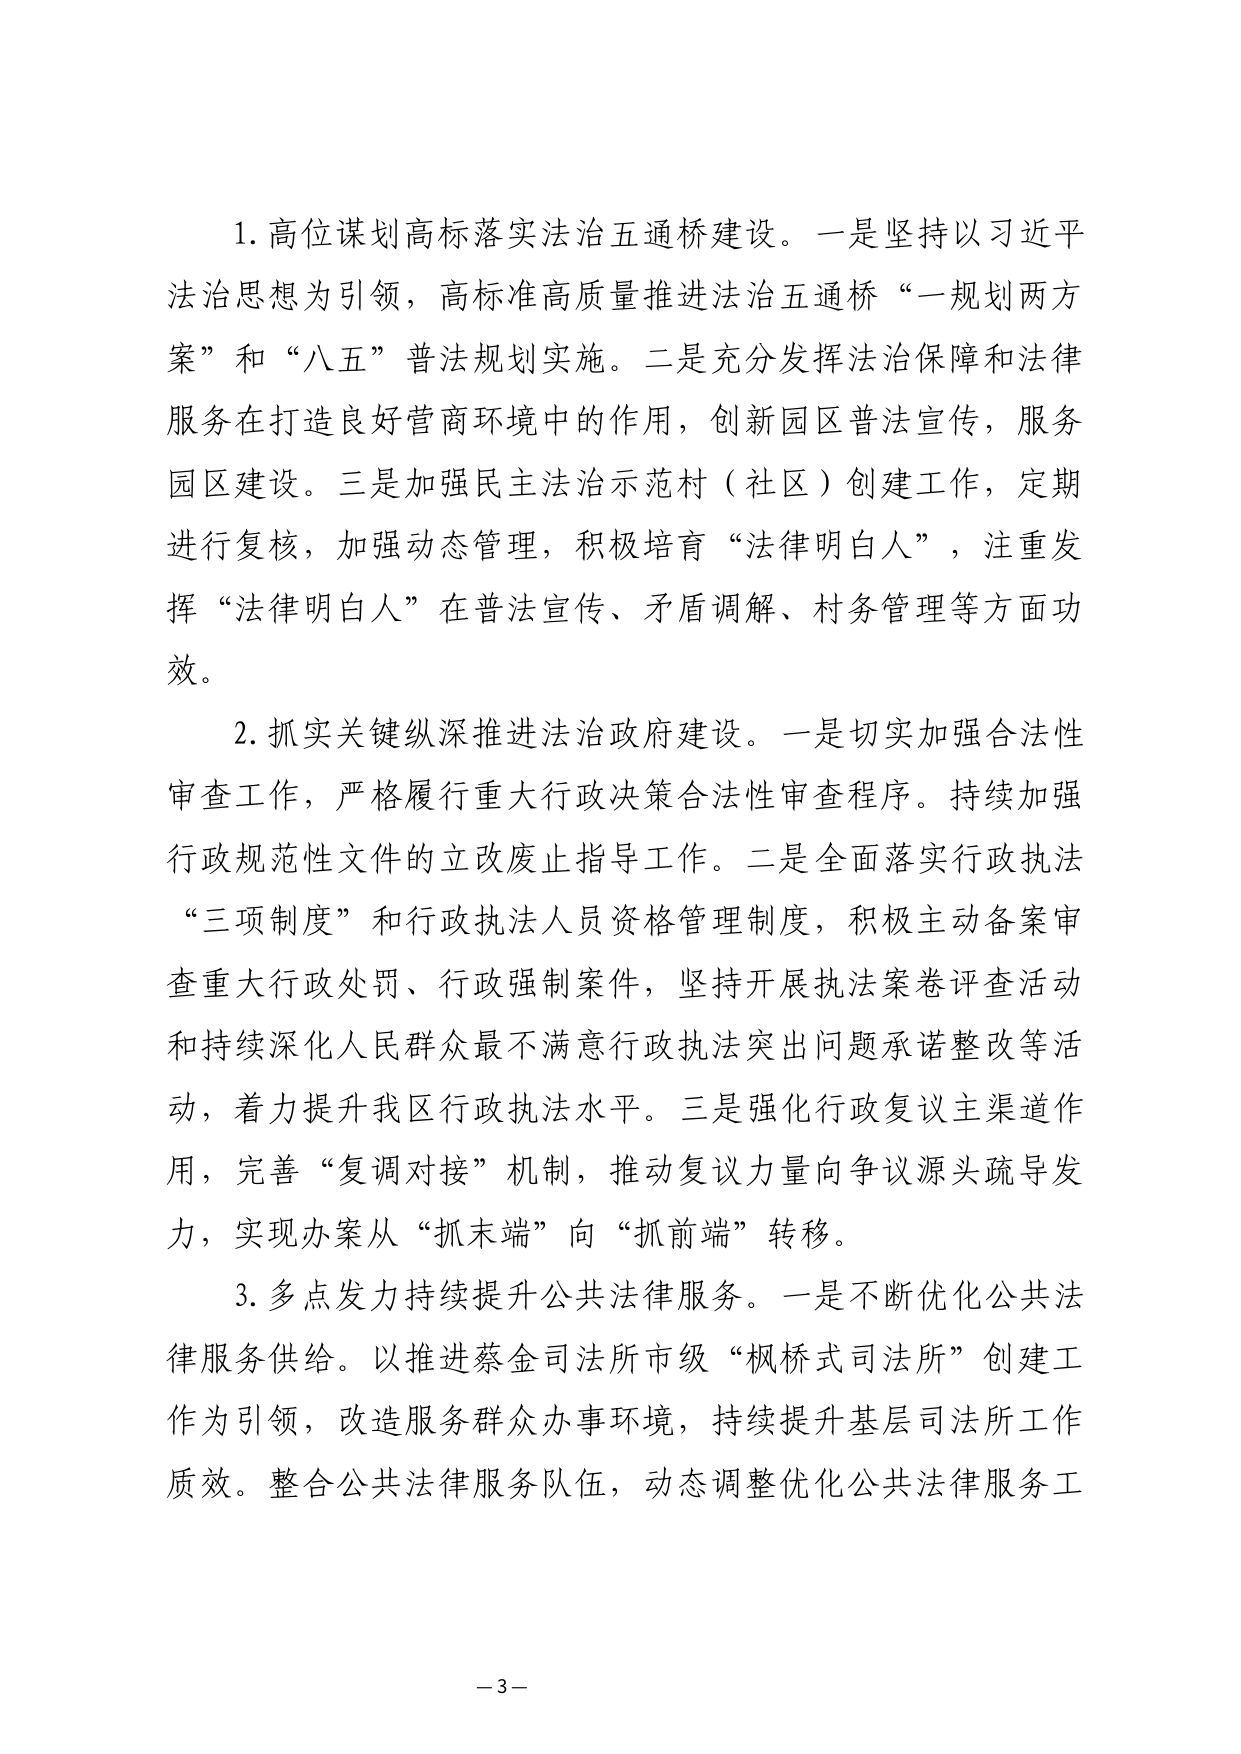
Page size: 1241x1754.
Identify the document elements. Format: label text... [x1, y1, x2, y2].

text 2.抓实关键纵深推进法治政府建设。一是切实加强合法性审查工作，严格履行重大行政决策合法性审查程序。持续加强行政规范性文件的立改废止指导工作。二是全面落实行政执法“三项制度”和行政执法人员资格管理制度，积极主动备案审查重大行政处罚、行政强制案件，坚持开展执法案卷评查活动和持续深化人民群众最不满意行政执法突出问题承诺整改等活动，着力提升我区行政执法水平。三是强化行政复议主渠道作用，完善“复调对接”机制，推动复议力量向争议源头疏导发力，实现办案从“抓末端”向“抓前端”转移。 [165, 695, 1087, 1257]
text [165, 1257, 1087, 1507]
text 1.高位谋划高标落实法治五通桥建设。一是坚持以习近平法治思想为引领，高标准高质量推进法治五通桥“一规划两方案”和“八五”普法规划实施。二是充分发挥法治保障和法律服务在打造良好营商环境中的作用，创新园区普法宣传，服务园区建设。三是加强民主法治示范村（社区）创建工作，定期进行复核，加强动态管理，积极培育“法律明白人”，注重发挥“法律明白人”在普法宣传、矛盾调解、村务管理等方面功效。 [165, 195, 1087, 695]
